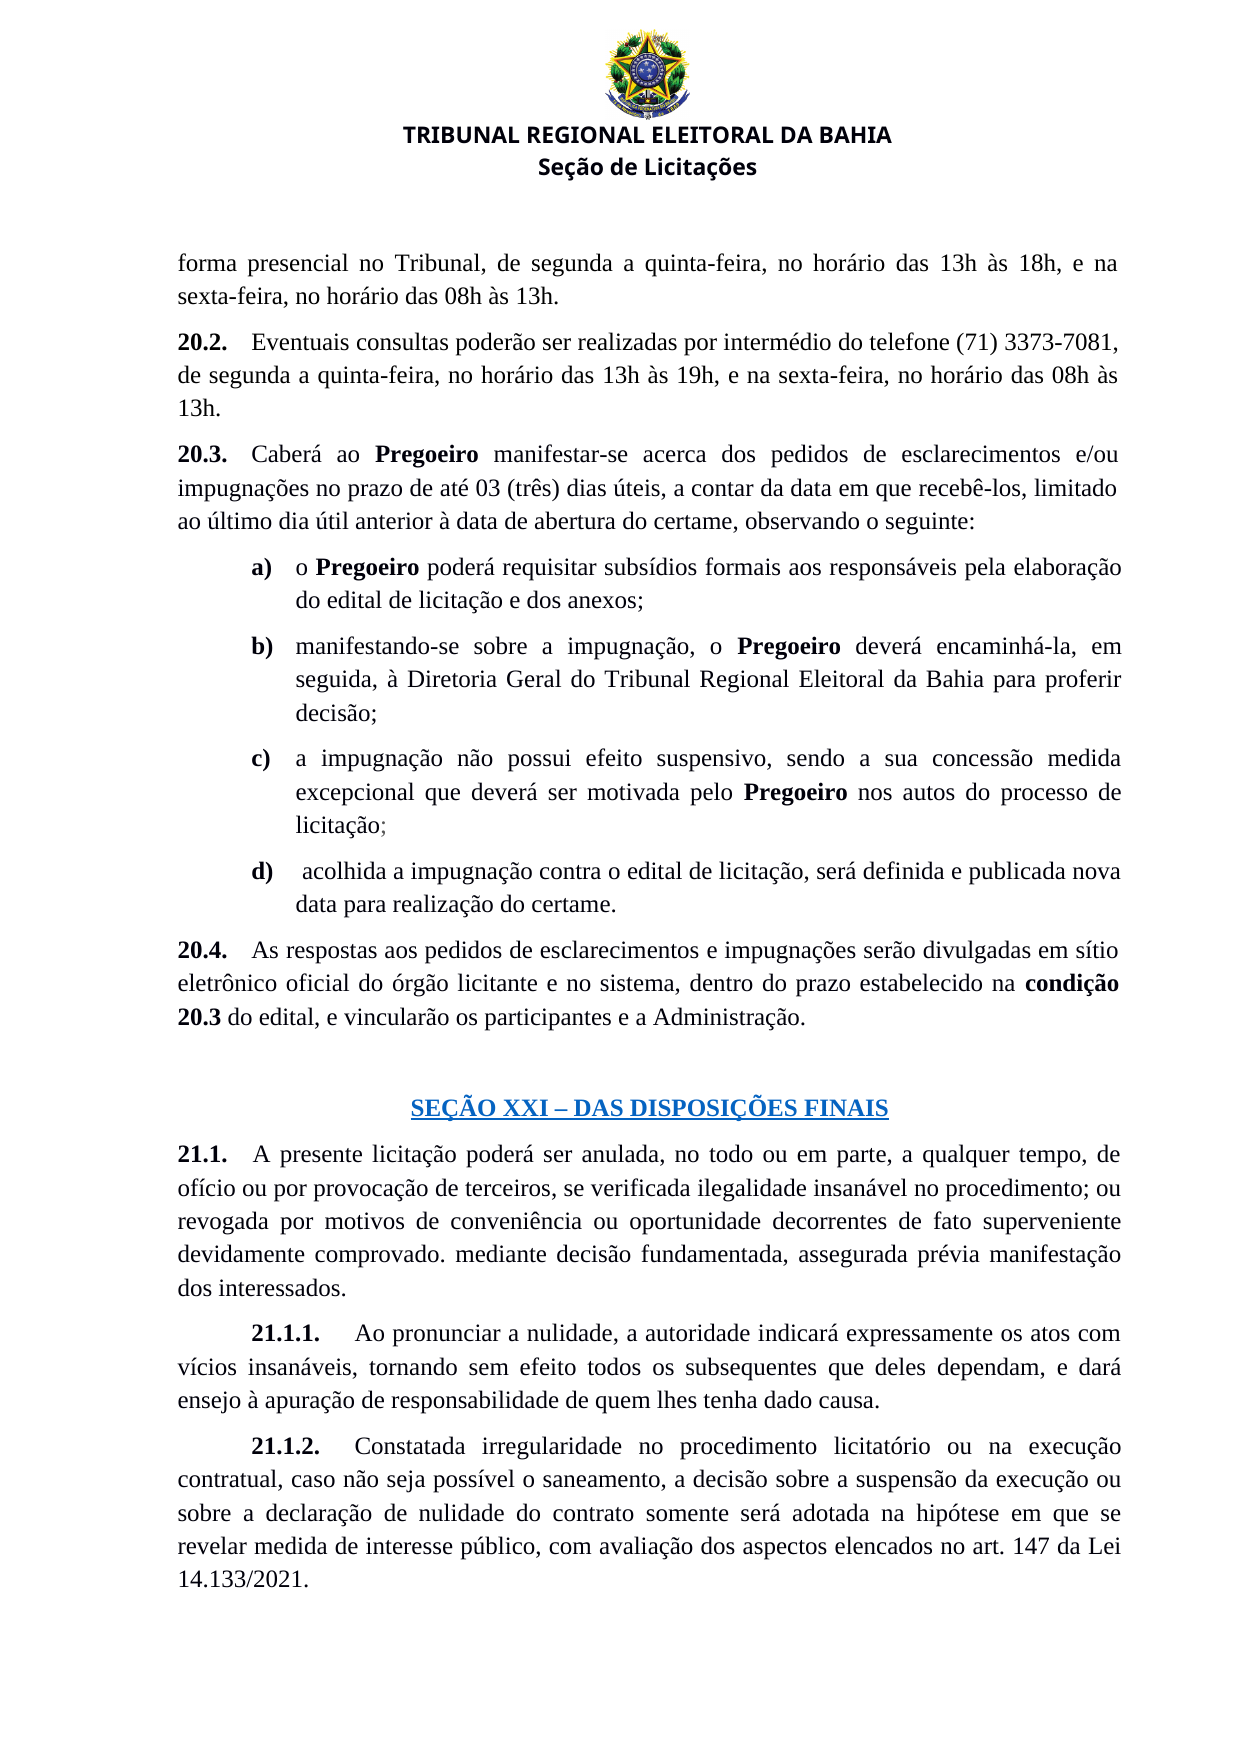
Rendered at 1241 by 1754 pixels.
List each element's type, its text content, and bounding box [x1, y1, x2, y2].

text 20.4. As respostas aos pedidos de esclarecimentos e impugnações serão divulgadas em sítio eletrônico oficial do órgão licitante e no sistema, dentro do prazo estabelecido na condição 20.3 do edital, e vincularão os participantes e a Administração. [177, 932, 1119, 1032]
list acolhida a impugnação contra o edital de licitação, será definida e publicada nova data para realização do certame. [251, 853, 1122, 919]
text 21.1.2. Constatada irregularidade no procedimento licitatório ou na execução contratual, caso não seja possível o saneamento, a decisão sobre a suspensão da execução ou sobre a declaração de nulidade do contrato somente será adotada na hipótese em que se revelar medida de interesse público, com avaliação dos aspectos elencados no art. 147 da Lei 14.133/2021. [177, 1428, 1122, 1594]
list a impugnação não possui efeito suspensivo, sendo a sua concessão medida excepcional que deverá ser motivada pelo Pregoeiro nos autos do processo de licitação; [251, 740, 1122, 840]
text 21.1. A presente licitação poderá ser anulada, no todo ou em parte, a qualquer tempo, de ofício ou por provocação de terceiros, se verificada ilegalidade insanável no procedimento; ou revogada por motivos de conveniência ou oportunidade decorrentes de fato superveniente devidamente comprovado. mediante decisão fundamentada, assegurada prévia manifestação dos interessados. [177, 1136, 1122, 1303]
text 21.1.1. Ao pronunciar a nulidade, a autoridade indicará expressamente os atos com vícios insanáveis, tornando sem efeito todos os subsequentes que deles dependam, e dará ensejo à apuração de responsabilidade de quem lhes tenha dado causa. [177, 1315, 1122, 1415]
text 20.3. Caberá ao Pregoeiro manifestar-se acerca dos pedidos de esclarecimentos e/ou impugnações no prazo de até 03 (três) dias úteis, a contar da data em que recebê-los, limitado ao último dia útil anterior à data de abertura do certame, observando o seguinte: [177, 436, 1119, 536]
text 20.2. Eventuais consultas poderão ser realizadas por intermédio do telefone (71) 3373-7081, de segunda a quinta-feira, no horário das 13h às 19h, e na sexta-feira, no horário das 08h às 13h. [177, 323, 1119, 423]
text SEÇÃO XXI – DAS DISPOSIÇÕES FINAIS [177, 1090, 1122, 1123]
list manifestando-se sobre a impugnação, o Pregoeiro deverá encaminhá-la, em seguida, à Diretoria Geral do Tribunal Regional Eleitoral da Bahia para proferir decisão; [251, 628, 1122, 728]
list o Pregoeiro poderá requisitar subsídios formais aos responsáveis pela elaboração do edital de licitação e dos anexos; [251, 548, 1122, 615]
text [177, 244, 1119, 311]
